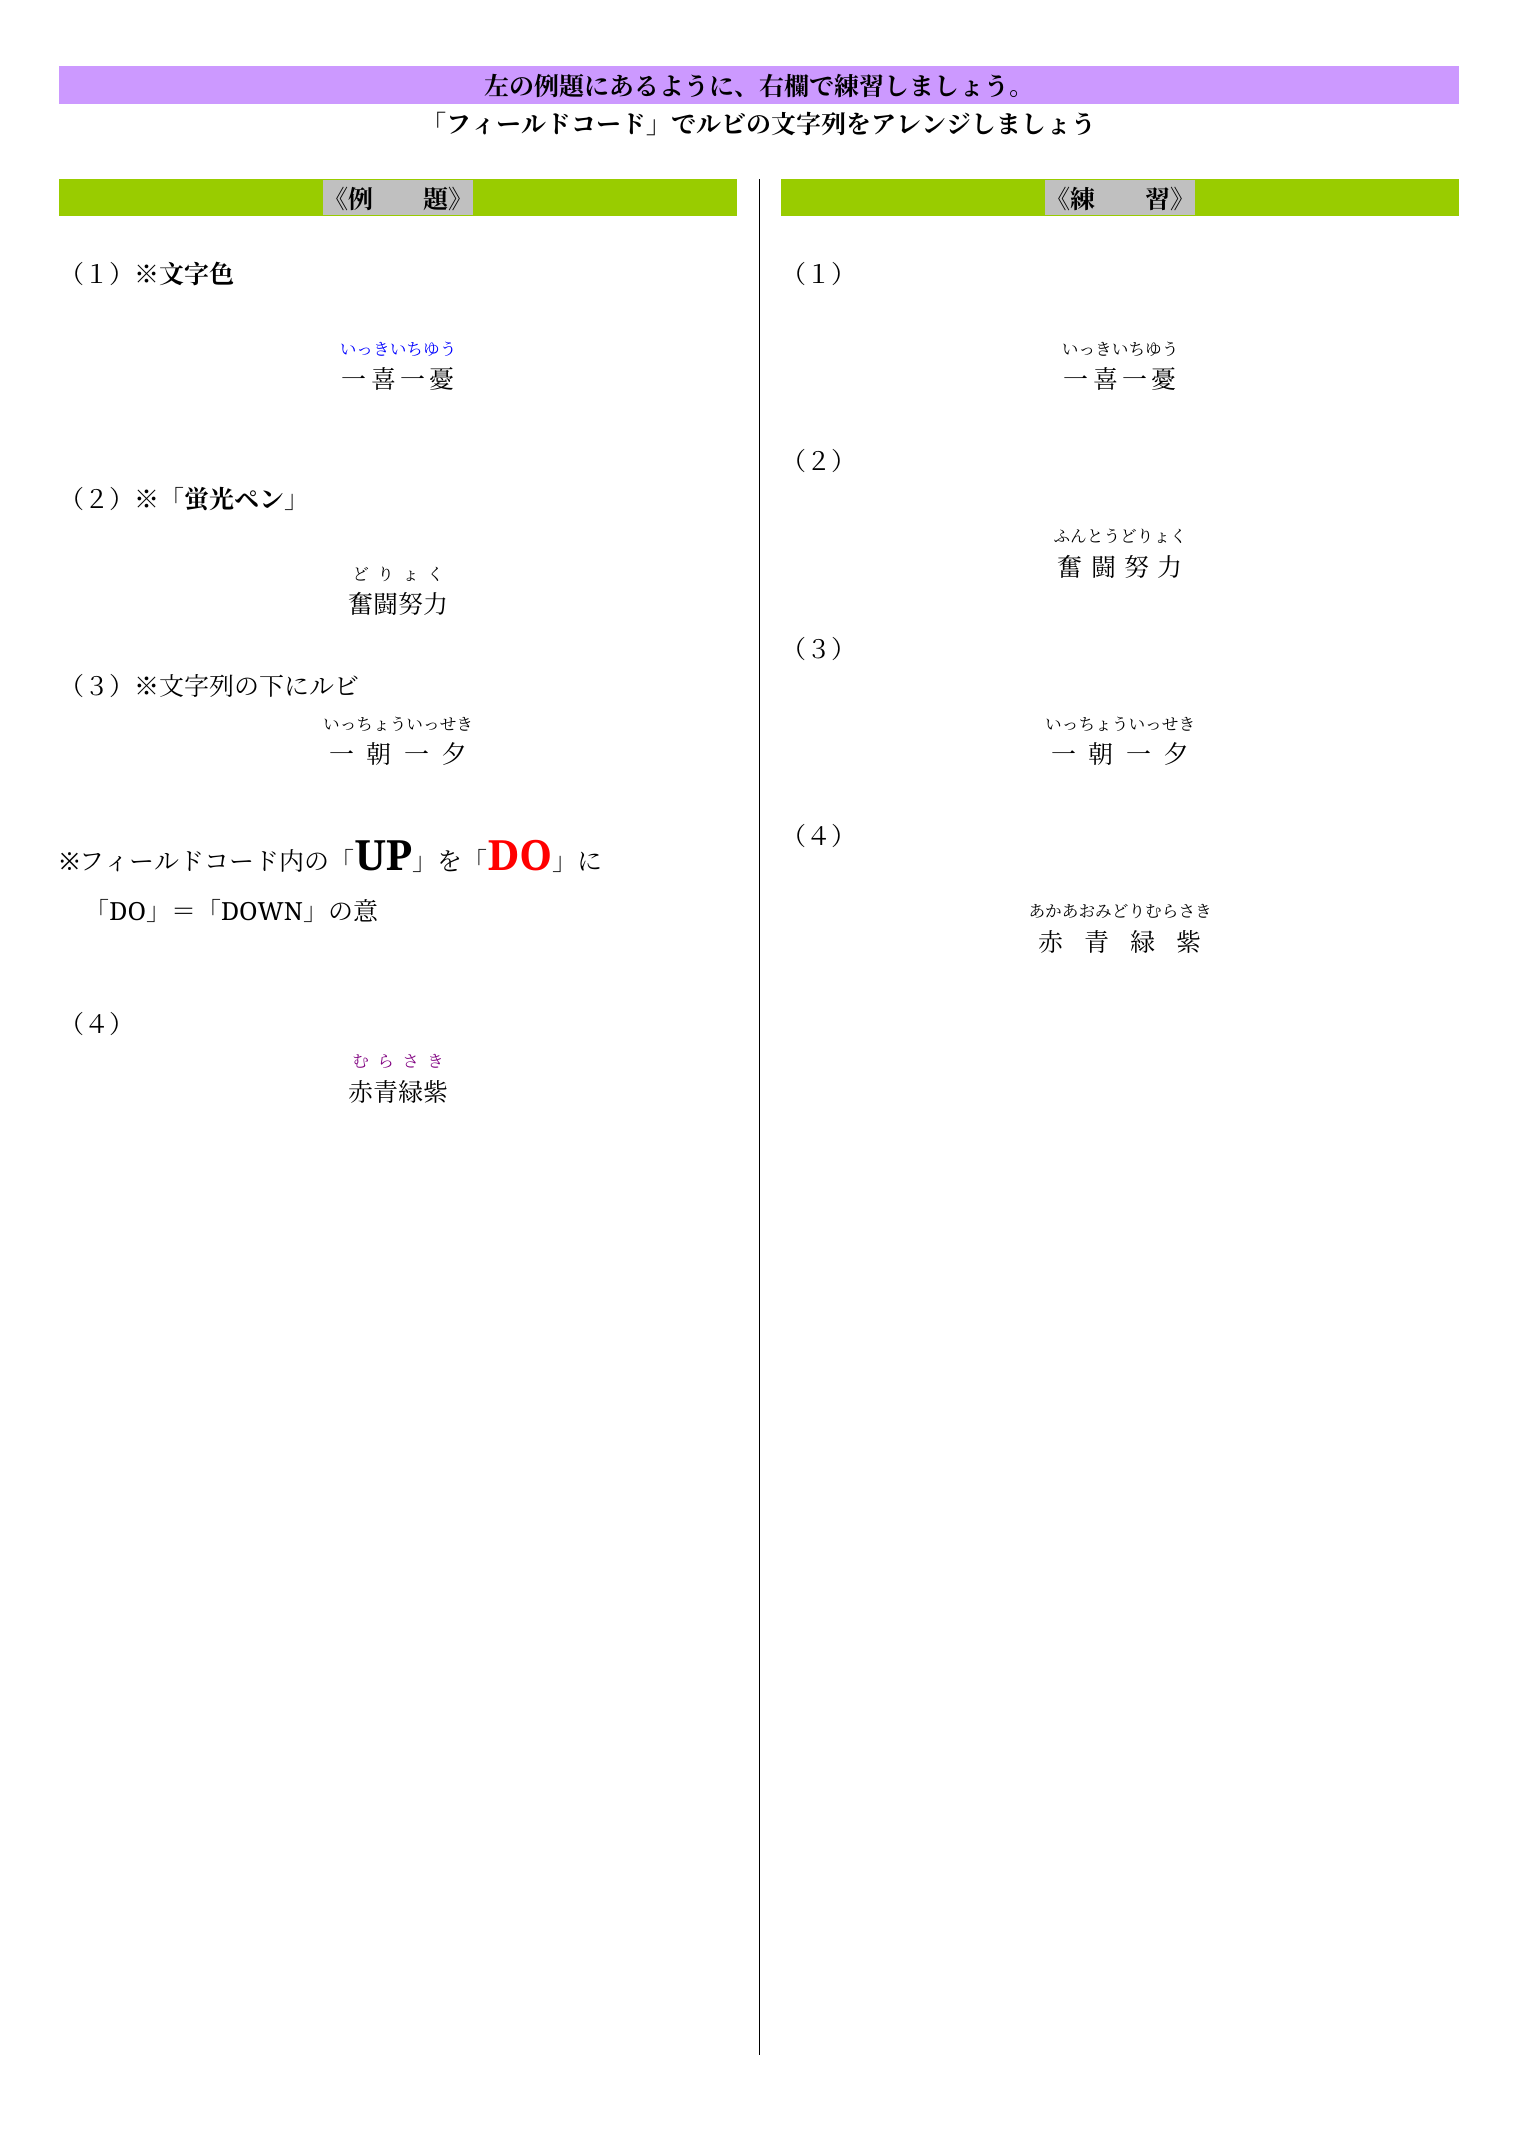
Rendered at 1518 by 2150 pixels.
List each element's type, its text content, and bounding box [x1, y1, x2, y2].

text （２） [781, 441, 1459, 479]
text （３）※文字列の下にルビ [59, 666, 737, 704]
text （２）※「蛍光ペン」 [59, 479, 737, 516]
text （３） [781, 629, 1459, 666]
text （４） [781, 816, 1459, 854]
text 左の例題にあるように、右欄で練習しましょう。 [59, 66, 1459, 104]
text （４） [59, 1004, 737, 1041]
text （１）※文字色 [59, 254, 737, 291]
text 「DO」＝「DOWN」の意 [59, 891, 737, 929]
text 《練 習》 [781, 179, 1459, 216]
text 「フィールドコード」でルビの文字列をアレンジしましょう [59, 104, 1459, 141]
text （１） [781, 254, 1459, 291]
text ※フィールドコード内の「UP」を「DO」に [59, 816, 737, 891]
text 《例 題》 [59, 179, 737, 216]
